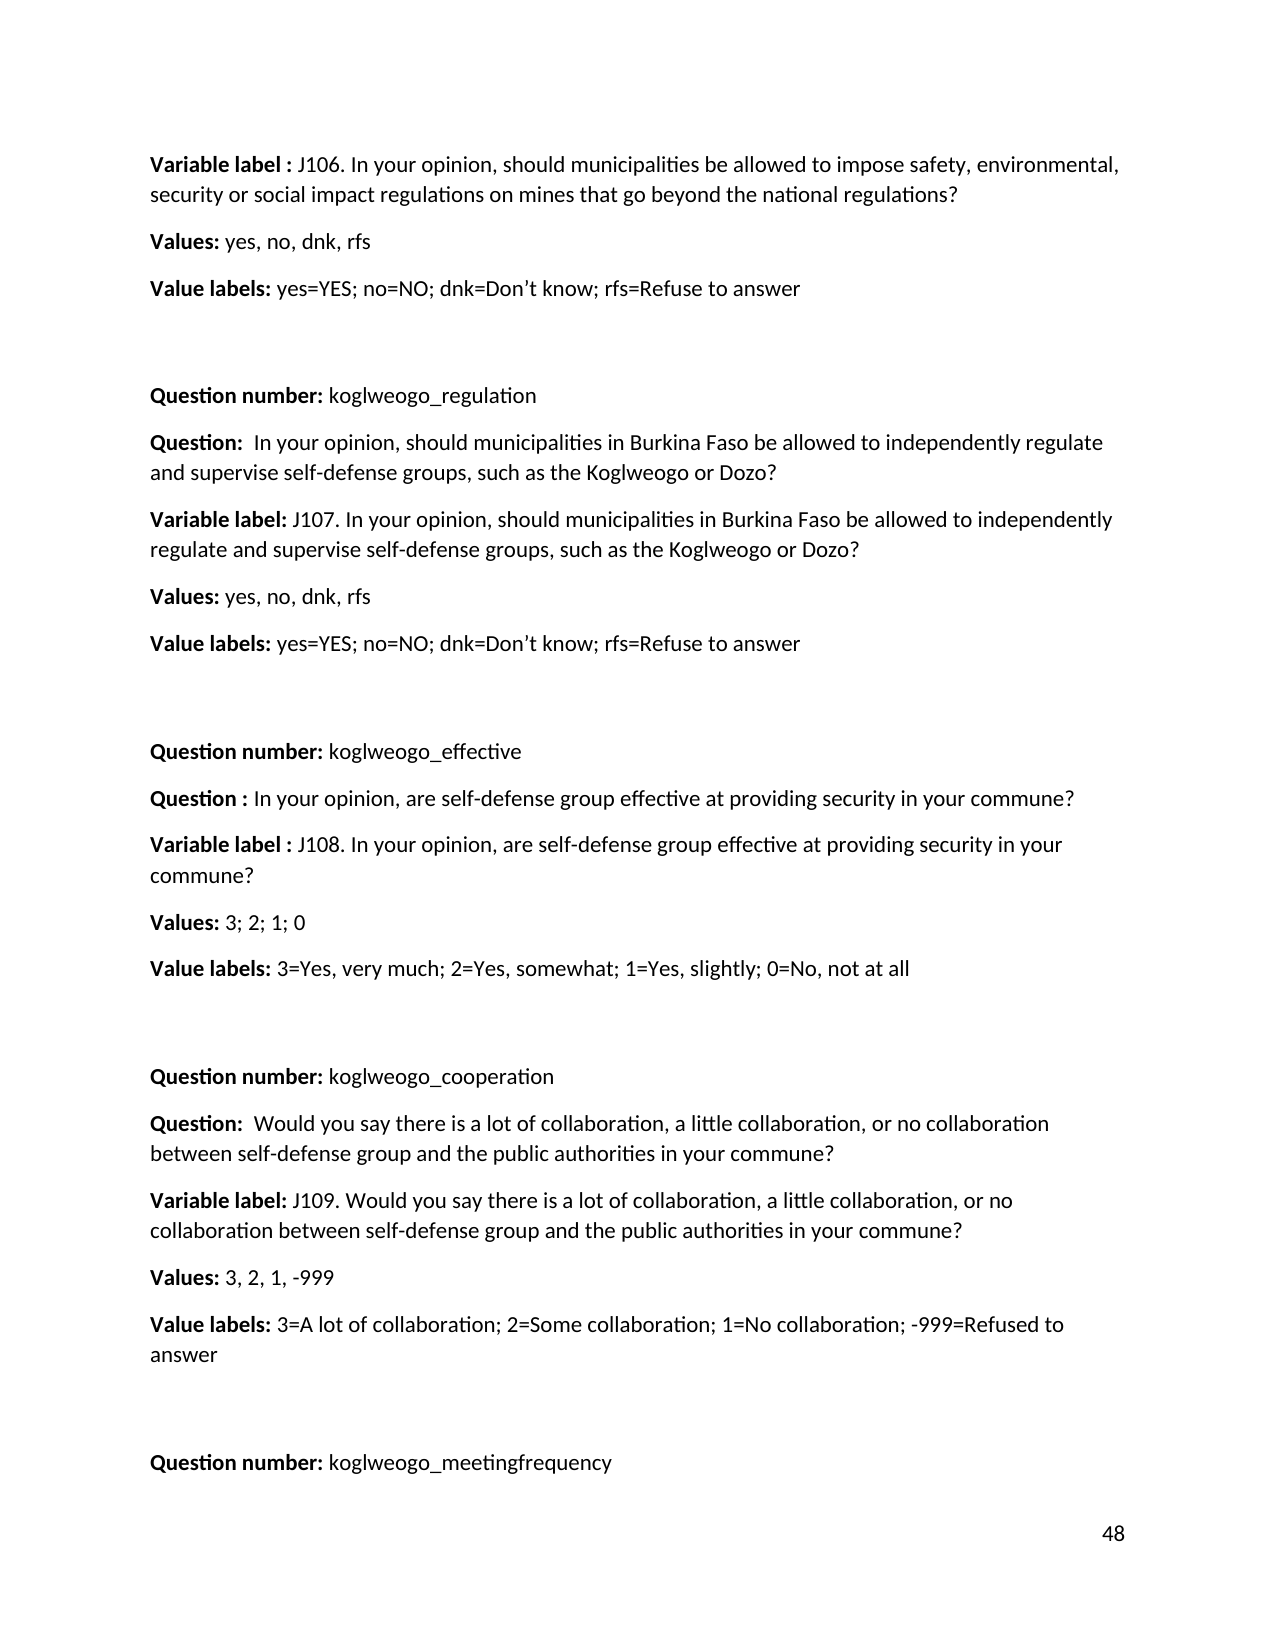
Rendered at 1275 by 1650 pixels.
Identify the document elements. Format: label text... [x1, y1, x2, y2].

text Values: yes, no, dnk, rfs [150, 227, 1125, 255]
text Variable label : J106. In your opinion, should municipalities be allowed to impose safety, environmental, security or social impact regulations on mines that go beyond the national regulations? [150, 150, 1125, 208]
text Question number: koglweogo_regulation [150, 381, 1125, 409]
text Question number: koglweogo_effective [150, 737, 1125, 765]
text Values: 3; 2; 1; 0 [150, 908, 1125, 936]
text Variable label: J107. In your opinion, should municipalities in Burkina Faso be allowed to independently regulate and supervise self-defense groups, such as the Koglweogo or Dozo? [150, 505, 1125, 564]
text Question : In your opinion, are self-defense group effective at providing security in your commune? [150, 784, 1125, 812]
text Value labels: yes=YES; no=NO; dnk=Don’t know; rfs=Refuse to answer [150, 629, 1125, 657]
text Variable label : J108. In your opinion, are self-defense group effective at providing security in your commune? [150, 831, 1125, 889]
text Question: Would you say there is a lot of collaboration, a little collaboration, or no collaboration between self-defense group and the public authorities in your commune? [150, 1109, 1125, 1167]
text Values: yes, no, dnk, rfs [150, 582, 1125, 611]
text Question number: koglweogo_cooperation [150, 1062, 1125, 1090]
text Variable label: J109. Would you say there is a lot of collaboration, a little collaboration, or no collaboration between self-defense group and the public authorities in your commune? [150, 1186, 1125, 1244]
text Question: In your opinion, should municipalities in Burkina Faso be allowed to independently regulate and supervise self-defense groups, such as the Koglweogo or Dozo? [150, 428, 1125, 487]
text Values: 3, 2, 1, -999 [150, 1263, 1125, 1291]
text Value labels: yes=YES; no=NO; dnk=Don’t know; rfs=Refuse to answer [150, 274, 1125, 302]
text Value labels: 3=Yes, very much; 2=Yes, somewhat; 1=Yes, slightly; 0=No, not at all [150, 954, 1125, 983]
text Value labels: 3=A lot of collaboration; 2=Some collaboration; 1=No collaboration; -999=Refused to answer [150, 1310, 1125, 1368]
text Question number: koglweogo_meetingfrequency [150, 1448, 1125, 1476]
